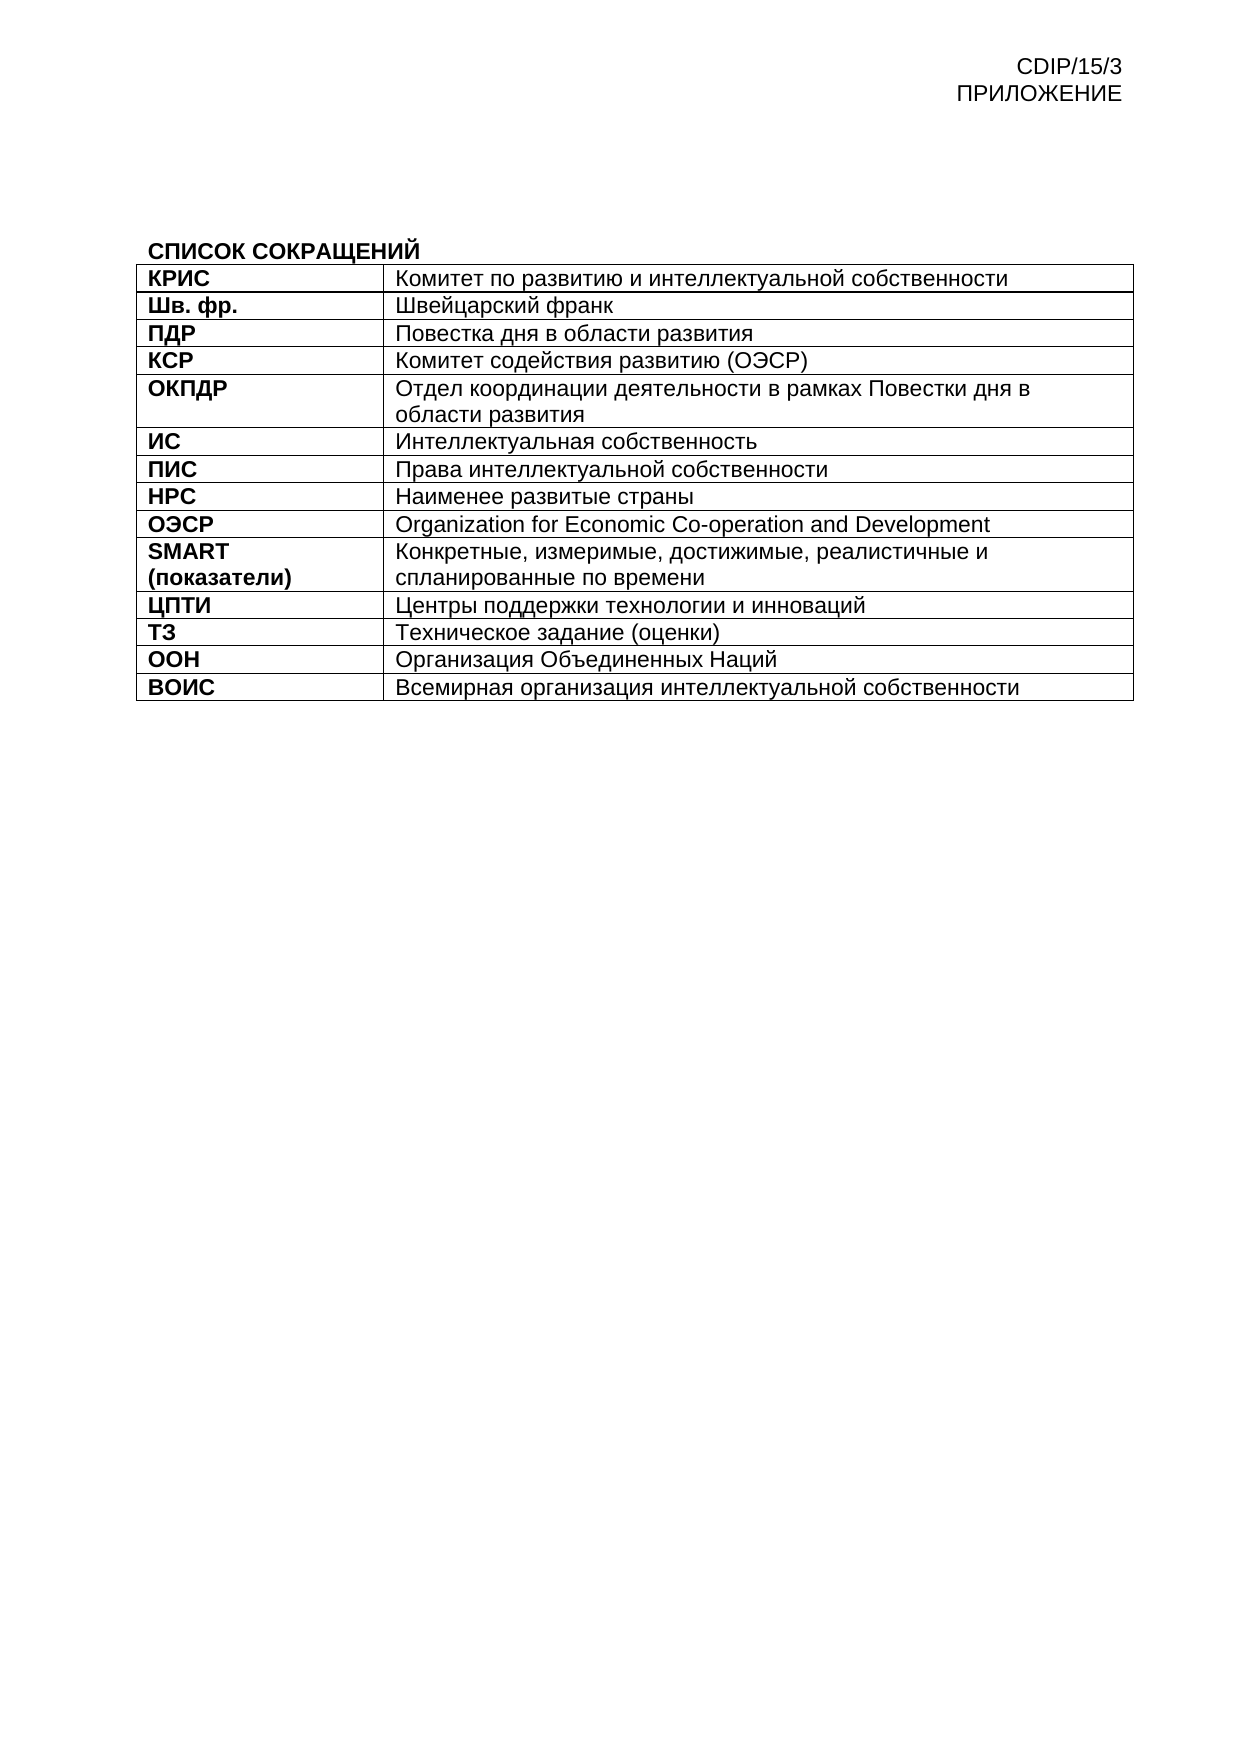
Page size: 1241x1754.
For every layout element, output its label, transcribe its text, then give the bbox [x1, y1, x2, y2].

table_cell Отдел координации деятельности в рамках Повестки дня в области развития [384, 375, 1133, 427]
table_cell ООН [137, 646, 383, 673]
table_cell Центры поддержки технологии и инноваций [384, 592, 1133, 618]
table_cell ОЭСР [137, 511, 383, 537]
table_cell Швейцарский франк [384, 293, 1133, 319]
table_cell Права интеллектуальной собственности [384, 456, 1133, 482]
table_cell КСР [137, 347, 383, 373]
table_cell НРС [137, 483, 383, 509]
table_cell ПИС [137, 456, 383, 482]
table_cell Наименее развитые страны [384, 483, 1133, 509]
table_cell ИС [137, 428, 383, 455]
table_header Комитет по развитию и интеллектуальной собственности [384, 265, 1133, 291]
table_cell Комитет содействия развитию (ОЭСР) [384, 347, 1133, 373]
table_cell Техническое задание (оценки) [384, 619, 1133, 645]
table_cell Организация Объединенных Наций [384, 646, 1133, 673]
table_cell Конкретные, измеримые, достижимые, реалистичные и спланированные по времени [384, 538, 1133, 591]
table_cell ПДР [137, 320, 383, 346]
table_cell Интеллектуальная собственность [384, 428, 1133, 455]
table_cell Organization for Economic Co-operation and Development [384, 511, 1133, 537]
table_cell Всемирная организация интеллектуальной собственности [384, 674, 1133, 700]
table_cell ОКПДР [137, 375, 383, 427]
table_cell Шв. фр. [137, 293, 383, 319]
table_cell Повестка дня в области развития [384, 320, 1133, 346]
text СПИСОК СОКРАЩЕНИЙ [148, 238, 1122, 264]
table_cell ВОИС [137, 674, 383, 700]
table_cell ЦПТИ [137, 592, 383, 618]
table_cell SMART (показатели) [137, 538, 383, 591]
table_cell ТЗ [137, 619, 383, 645]
table_header КРИС [137, 265, 383, 291]
